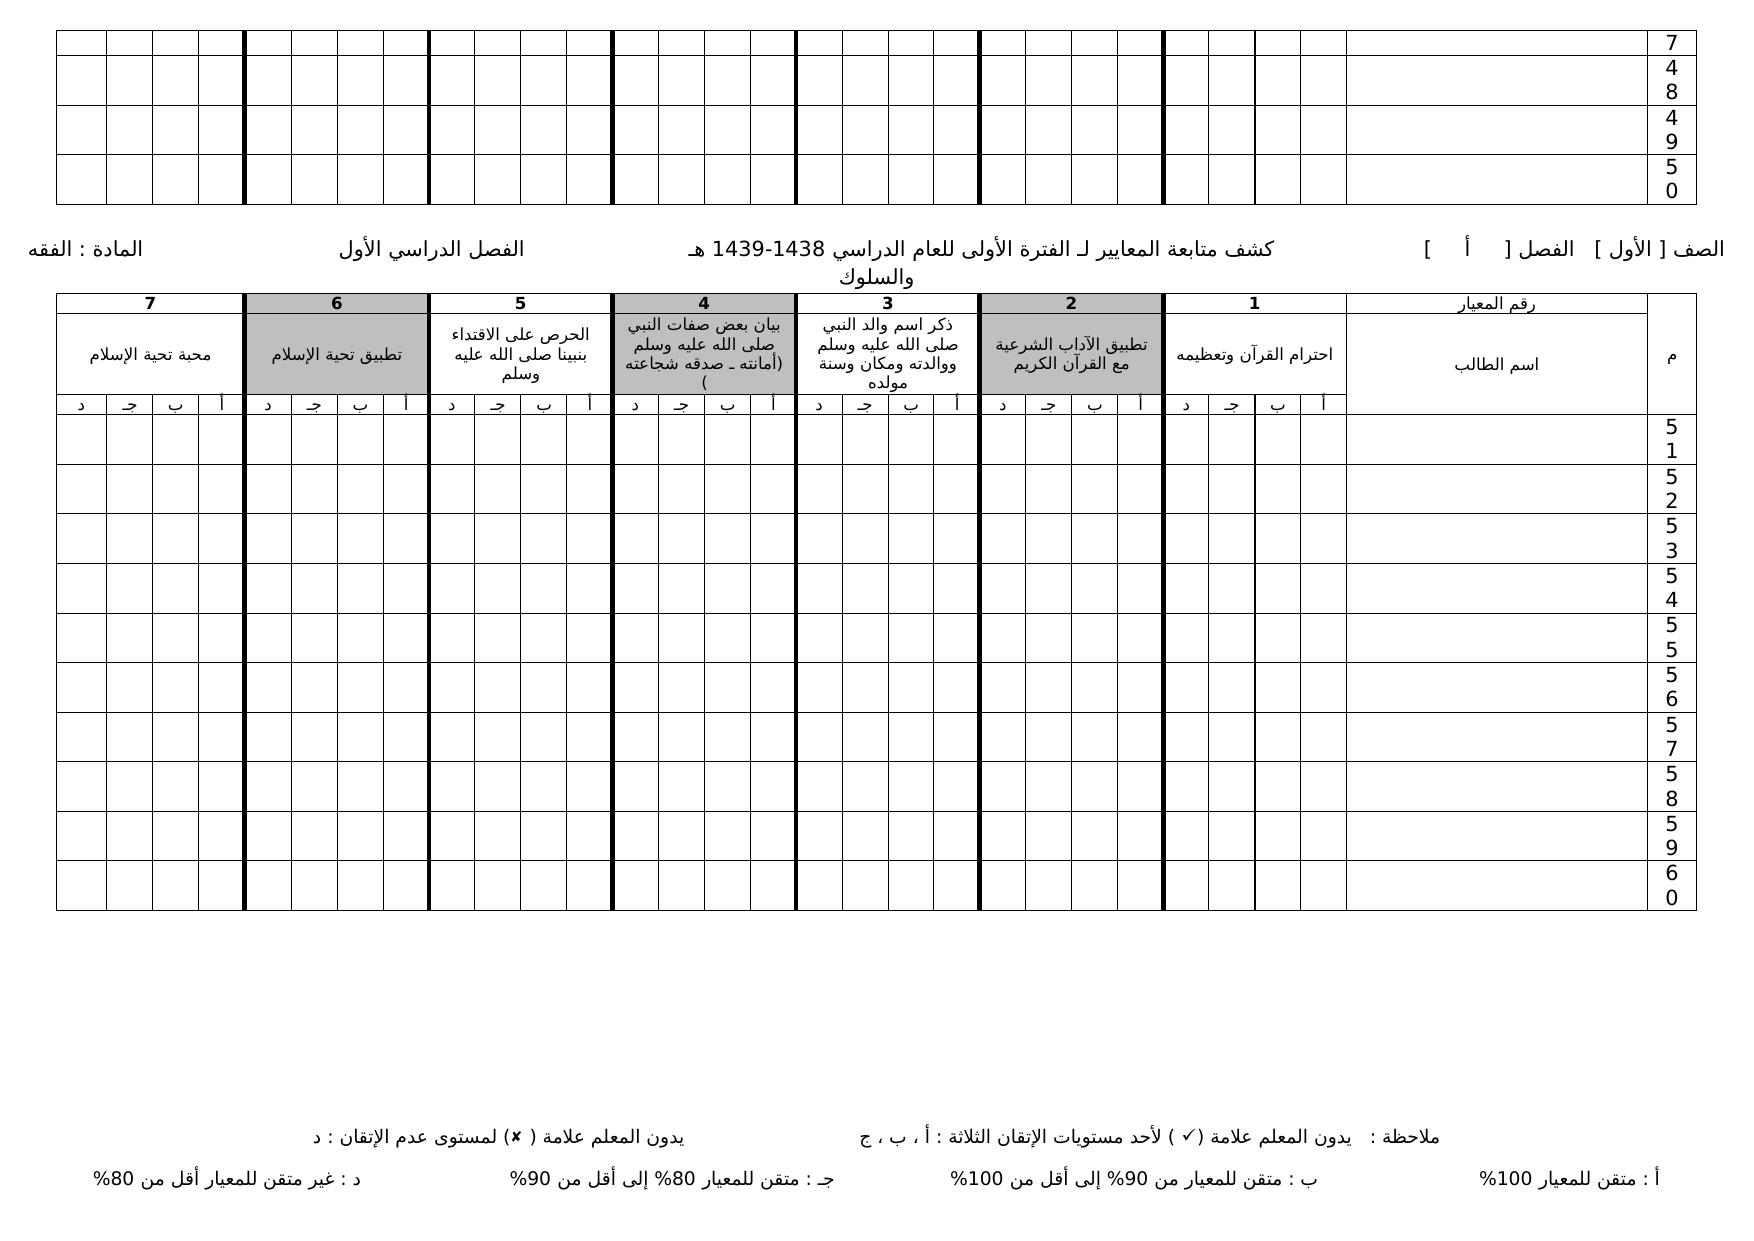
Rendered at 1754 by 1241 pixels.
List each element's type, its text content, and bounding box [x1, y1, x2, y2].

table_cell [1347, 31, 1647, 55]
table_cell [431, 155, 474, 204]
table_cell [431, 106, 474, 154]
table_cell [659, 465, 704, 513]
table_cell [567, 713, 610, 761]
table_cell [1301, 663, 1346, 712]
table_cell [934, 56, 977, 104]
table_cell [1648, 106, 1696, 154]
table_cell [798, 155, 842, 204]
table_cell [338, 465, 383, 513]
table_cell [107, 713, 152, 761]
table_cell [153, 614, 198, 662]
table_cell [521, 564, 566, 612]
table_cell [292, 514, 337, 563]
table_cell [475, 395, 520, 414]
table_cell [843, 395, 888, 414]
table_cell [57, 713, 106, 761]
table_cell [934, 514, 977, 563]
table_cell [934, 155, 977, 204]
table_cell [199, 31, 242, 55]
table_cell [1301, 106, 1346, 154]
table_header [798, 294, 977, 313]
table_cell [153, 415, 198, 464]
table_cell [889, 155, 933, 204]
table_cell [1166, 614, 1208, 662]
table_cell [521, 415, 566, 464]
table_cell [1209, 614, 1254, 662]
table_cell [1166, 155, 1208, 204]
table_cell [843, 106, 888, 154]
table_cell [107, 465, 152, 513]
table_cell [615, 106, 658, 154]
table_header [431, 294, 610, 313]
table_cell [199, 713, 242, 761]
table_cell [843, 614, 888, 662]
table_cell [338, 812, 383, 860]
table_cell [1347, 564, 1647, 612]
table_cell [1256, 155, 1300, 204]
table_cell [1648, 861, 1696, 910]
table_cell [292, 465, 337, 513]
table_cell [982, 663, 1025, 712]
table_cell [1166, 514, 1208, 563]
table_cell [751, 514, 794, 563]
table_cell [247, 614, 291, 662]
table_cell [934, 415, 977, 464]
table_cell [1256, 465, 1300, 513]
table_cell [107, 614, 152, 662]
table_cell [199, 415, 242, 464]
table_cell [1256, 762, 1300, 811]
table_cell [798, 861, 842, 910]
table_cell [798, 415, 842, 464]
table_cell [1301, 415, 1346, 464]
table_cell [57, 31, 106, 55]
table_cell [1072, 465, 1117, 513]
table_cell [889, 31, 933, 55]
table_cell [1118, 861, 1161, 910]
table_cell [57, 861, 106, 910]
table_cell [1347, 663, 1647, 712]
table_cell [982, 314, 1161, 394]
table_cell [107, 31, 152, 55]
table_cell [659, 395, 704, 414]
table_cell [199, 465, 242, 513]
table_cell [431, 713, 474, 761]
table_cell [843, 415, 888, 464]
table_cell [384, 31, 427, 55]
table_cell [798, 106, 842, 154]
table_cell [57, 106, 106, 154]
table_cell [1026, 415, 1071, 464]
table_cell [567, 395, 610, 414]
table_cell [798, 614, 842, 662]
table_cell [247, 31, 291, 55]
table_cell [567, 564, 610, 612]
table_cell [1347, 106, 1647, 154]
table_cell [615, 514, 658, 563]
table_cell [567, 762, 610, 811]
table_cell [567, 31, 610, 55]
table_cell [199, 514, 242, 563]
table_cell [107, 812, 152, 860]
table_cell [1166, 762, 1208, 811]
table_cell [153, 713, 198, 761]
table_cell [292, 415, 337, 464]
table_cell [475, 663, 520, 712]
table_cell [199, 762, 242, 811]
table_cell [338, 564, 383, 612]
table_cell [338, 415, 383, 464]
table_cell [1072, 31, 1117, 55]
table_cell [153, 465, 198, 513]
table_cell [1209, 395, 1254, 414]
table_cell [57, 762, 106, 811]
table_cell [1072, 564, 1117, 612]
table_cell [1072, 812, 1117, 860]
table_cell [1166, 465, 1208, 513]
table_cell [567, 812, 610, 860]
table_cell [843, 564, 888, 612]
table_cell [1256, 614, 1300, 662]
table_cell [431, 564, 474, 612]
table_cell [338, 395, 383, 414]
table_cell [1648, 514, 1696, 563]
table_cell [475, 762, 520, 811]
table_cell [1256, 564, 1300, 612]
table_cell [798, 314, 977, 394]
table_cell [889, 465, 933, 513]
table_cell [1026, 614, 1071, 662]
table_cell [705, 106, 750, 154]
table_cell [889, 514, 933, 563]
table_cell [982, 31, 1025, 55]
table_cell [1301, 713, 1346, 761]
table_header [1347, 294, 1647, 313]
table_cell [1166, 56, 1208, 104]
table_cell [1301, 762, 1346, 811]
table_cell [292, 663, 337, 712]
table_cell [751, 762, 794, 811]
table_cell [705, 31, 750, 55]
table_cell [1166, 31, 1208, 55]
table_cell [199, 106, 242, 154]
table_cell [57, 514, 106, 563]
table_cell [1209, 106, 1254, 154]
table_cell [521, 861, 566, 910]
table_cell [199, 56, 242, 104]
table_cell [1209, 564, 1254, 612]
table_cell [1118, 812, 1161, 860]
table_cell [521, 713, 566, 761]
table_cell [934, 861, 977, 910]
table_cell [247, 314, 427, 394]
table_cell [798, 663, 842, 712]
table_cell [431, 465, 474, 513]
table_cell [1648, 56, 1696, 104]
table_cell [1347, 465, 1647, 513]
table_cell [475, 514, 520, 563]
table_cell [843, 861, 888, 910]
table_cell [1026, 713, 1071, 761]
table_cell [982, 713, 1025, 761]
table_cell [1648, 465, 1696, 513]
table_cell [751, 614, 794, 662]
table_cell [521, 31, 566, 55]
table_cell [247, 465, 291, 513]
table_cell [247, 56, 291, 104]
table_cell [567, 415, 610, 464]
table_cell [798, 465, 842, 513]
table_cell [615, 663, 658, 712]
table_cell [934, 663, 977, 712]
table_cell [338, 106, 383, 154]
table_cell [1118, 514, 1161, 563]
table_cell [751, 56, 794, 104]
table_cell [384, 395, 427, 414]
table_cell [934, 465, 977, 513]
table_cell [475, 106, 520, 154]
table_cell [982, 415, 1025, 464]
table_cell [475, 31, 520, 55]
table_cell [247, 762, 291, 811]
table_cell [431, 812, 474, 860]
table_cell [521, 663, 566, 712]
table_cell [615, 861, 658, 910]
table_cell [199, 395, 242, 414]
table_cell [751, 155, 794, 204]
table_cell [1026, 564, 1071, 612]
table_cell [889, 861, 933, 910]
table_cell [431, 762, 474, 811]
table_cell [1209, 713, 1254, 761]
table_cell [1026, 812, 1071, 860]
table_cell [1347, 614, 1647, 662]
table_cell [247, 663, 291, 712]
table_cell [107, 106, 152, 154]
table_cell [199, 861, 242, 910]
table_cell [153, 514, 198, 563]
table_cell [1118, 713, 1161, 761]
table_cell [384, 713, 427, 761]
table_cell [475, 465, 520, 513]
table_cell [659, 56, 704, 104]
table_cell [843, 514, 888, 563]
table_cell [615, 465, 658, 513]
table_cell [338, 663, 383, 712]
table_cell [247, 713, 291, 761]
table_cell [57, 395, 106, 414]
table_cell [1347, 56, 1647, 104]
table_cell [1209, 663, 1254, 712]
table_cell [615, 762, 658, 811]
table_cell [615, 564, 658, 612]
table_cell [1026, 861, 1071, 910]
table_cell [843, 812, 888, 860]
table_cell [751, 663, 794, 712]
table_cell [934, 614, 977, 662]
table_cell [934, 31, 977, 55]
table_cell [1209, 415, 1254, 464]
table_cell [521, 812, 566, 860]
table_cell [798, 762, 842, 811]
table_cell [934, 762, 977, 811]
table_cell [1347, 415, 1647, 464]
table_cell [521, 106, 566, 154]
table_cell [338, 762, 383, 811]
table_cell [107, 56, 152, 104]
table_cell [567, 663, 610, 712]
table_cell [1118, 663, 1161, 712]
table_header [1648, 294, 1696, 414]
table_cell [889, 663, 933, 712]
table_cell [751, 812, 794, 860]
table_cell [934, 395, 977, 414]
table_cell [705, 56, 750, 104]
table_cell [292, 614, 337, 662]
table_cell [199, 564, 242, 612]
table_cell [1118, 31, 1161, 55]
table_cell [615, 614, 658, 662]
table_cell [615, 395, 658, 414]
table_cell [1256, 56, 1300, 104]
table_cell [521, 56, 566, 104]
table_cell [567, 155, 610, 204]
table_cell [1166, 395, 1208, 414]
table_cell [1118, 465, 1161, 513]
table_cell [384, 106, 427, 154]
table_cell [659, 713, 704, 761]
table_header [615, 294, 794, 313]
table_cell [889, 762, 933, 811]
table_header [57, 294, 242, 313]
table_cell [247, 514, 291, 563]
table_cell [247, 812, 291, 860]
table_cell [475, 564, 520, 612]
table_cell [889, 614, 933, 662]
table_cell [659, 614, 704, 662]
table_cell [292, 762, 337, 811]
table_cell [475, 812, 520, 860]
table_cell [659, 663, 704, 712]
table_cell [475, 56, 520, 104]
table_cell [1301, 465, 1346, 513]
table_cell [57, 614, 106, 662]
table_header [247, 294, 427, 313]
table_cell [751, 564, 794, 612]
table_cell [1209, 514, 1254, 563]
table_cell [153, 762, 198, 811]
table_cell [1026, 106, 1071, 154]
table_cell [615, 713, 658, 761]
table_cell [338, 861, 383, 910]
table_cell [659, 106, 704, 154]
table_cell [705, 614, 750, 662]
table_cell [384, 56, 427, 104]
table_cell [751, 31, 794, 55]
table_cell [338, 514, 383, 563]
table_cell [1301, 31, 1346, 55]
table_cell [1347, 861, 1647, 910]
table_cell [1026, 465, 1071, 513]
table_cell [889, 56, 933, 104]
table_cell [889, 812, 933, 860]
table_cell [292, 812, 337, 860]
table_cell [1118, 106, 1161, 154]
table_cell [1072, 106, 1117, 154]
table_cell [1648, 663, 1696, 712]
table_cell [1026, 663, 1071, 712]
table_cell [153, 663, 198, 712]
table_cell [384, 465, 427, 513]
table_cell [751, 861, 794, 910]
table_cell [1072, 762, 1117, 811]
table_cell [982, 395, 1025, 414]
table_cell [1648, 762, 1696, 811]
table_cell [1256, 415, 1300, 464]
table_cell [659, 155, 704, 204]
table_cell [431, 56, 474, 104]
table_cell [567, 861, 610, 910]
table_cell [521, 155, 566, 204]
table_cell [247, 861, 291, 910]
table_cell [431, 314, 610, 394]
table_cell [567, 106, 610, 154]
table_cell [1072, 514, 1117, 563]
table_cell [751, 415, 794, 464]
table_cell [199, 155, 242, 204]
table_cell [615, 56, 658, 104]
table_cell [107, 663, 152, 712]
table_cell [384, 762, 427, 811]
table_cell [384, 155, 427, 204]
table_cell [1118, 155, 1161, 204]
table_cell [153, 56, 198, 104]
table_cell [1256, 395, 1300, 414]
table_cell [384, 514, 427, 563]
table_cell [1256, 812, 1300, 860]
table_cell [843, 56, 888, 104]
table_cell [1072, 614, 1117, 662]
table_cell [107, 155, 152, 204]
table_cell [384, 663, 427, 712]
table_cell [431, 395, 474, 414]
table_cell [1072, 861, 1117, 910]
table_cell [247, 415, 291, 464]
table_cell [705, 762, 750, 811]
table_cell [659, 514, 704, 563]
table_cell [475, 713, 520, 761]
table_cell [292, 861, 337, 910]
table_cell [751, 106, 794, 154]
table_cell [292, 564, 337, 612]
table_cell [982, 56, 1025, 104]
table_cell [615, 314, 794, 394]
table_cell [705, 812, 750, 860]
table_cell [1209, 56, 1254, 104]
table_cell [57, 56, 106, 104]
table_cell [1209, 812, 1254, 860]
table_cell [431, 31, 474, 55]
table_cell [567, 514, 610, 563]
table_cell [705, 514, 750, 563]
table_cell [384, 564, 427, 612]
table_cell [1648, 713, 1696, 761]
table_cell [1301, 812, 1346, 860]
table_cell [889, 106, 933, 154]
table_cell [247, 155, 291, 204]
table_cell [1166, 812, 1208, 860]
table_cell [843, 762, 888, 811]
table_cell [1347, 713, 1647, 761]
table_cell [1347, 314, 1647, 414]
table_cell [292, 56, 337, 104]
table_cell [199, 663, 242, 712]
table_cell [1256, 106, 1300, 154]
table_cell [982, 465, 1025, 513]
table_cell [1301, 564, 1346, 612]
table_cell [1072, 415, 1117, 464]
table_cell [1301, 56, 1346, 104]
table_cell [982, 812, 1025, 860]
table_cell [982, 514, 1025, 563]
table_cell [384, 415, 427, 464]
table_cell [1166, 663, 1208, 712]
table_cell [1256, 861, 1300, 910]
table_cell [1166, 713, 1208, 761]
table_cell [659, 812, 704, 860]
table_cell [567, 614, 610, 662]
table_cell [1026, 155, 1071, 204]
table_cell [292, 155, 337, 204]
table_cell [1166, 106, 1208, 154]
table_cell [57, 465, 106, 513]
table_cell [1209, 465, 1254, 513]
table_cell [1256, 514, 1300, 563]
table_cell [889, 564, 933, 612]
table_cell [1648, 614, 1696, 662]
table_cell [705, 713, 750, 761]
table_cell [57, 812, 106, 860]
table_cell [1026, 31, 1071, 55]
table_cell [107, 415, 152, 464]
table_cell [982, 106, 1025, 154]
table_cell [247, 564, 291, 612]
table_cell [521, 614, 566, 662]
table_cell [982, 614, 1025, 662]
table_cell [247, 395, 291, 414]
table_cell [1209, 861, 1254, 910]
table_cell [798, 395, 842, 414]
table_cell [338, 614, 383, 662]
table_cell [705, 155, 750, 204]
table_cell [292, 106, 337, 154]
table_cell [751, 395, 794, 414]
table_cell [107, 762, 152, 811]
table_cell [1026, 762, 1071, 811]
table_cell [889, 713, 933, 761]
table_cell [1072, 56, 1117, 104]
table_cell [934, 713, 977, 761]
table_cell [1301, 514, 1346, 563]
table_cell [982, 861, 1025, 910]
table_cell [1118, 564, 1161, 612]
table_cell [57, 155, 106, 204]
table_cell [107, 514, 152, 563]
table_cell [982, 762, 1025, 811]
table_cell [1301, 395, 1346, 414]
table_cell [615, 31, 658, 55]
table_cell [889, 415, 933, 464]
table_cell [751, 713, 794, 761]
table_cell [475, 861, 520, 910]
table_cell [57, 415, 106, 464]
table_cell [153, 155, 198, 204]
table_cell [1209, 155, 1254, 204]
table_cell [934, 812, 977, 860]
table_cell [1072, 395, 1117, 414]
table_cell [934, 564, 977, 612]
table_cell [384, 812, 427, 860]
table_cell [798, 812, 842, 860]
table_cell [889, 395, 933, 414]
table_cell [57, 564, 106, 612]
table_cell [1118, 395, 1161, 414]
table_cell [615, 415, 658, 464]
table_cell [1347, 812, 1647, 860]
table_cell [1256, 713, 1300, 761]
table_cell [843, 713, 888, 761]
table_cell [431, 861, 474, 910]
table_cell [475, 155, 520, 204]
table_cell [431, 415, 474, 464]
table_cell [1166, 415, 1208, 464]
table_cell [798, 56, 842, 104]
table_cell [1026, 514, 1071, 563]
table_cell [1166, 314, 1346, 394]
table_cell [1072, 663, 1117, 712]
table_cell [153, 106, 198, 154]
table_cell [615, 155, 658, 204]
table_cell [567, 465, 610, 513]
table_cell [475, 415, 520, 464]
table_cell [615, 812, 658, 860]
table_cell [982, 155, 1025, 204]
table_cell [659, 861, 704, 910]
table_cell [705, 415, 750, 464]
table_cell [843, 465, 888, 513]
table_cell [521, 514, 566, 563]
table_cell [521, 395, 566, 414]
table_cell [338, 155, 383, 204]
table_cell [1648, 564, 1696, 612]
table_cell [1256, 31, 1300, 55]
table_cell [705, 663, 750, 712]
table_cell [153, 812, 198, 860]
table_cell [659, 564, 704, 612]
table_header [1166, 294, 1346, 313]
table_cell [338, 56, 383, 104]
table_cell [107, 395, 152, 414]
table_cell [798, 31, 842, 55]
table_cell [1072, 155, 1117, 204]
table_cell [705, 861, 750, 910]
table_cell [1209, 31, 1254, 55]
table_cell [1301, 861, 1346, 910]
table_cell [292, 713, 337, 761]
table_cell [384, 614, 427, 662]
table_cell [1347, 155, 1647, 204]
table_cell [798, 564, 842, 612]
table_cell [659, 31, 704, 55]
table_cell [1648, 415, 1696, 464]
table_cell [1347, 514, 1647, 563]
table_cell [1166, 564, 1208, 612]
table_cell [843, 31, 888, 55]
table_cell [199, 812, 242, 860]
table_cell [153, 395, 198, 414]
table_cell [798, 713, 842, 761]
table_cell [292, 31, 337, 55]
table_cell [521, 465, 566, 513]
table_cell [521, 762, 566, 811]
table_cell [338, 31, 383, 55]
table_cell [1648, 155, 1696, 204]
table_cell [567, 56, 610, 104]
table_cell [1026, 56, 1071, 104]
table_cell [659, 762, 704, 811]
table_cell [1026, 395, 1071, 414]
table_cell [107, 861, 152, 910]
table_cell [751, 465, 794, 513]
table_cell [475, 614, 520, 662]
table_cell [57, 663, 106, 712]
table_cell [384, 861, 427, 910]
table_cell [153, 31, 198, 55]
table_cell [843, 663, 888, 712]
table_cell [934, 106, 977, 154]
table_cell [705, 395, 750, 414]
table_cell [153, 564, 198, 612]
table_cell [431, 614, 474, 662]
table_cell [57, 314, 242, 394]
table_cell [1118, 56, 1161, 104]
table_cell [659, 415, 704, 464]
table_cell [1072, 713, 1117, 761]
text الصف [ الأول ] الفصل [ أ ] كشف متابعة المعايير لـ الفترة الأولى للعام الدراسي 1438-1439 هـ الفصل الدراسي الأول المادة : الفقه والسلوك [25, 237, 1728, 289]
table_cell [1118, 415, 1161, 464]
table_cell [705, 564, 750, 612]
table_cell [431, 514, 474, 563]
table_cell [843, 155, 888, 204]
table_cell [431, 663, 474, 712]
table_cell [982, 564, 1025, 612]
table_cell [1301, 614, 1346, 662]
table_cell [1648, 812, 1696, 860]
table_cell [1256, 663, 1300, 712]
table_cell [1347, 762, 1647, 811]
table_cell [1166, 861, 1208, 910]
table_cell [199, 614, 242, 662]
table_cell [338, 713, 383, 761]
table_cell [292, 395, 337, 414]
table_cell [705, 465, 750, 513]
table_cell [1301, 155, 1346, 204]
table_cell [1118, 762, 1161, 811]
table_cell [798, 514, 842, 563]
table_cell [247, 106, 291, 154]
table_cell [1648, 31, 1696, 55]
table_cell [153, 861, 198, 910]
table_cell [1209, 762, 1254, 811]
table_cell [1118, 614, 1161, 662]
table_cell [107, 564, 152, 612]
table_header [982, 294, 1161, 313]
